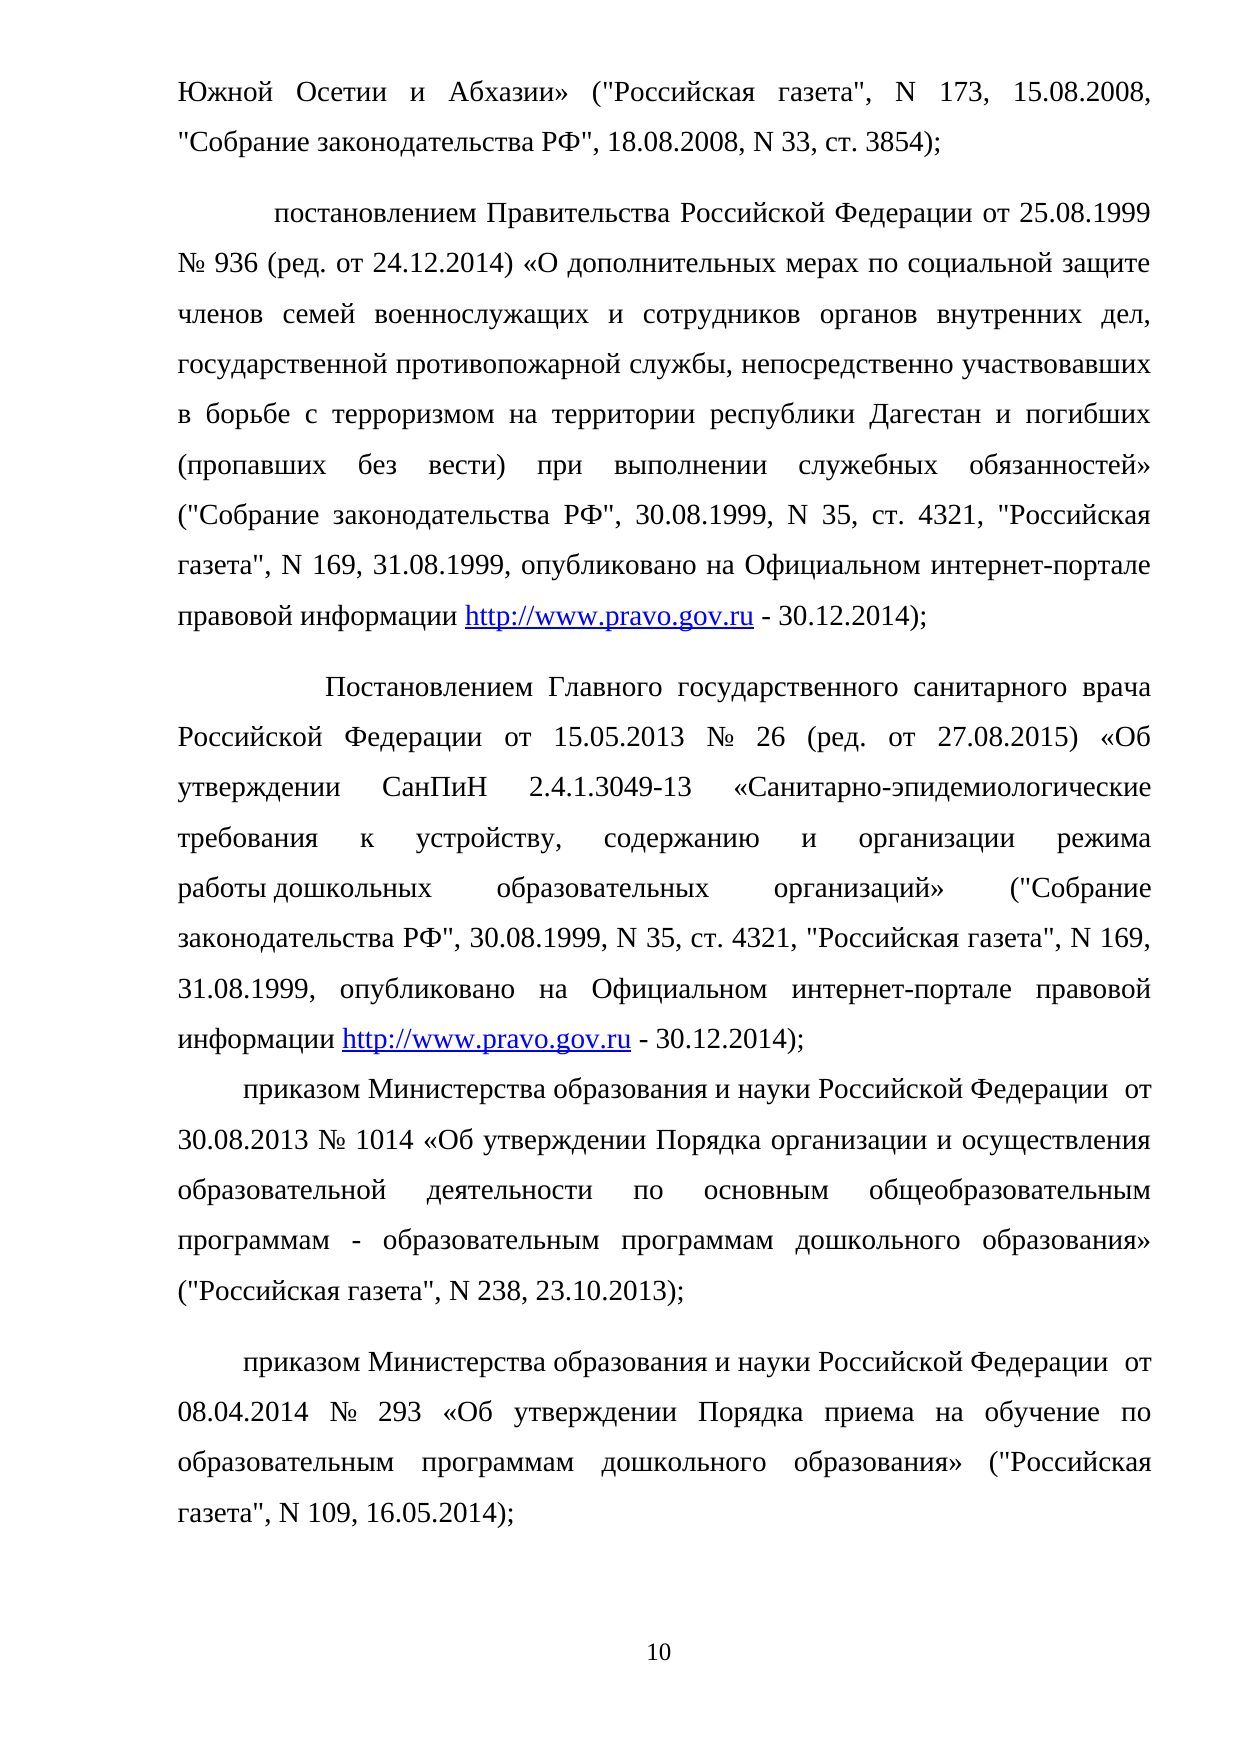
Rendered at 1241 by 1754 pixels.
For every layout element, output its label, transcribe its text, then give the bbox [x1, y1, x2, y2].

text приказом Министерства образования и науки Российской Федерации от 08.04.2014 № 293 «Об утверждении Порядка приема на обучение по образовательным программам дошкольного образования» ("Российская газета", N 109, 16.05.2014); [177, 1344, 1152, 1528]
text постановлением Правительства Российской Федерации от 25.08.1999 № 936 (ред. от 24.12.2014) «О дополнительных мерах по социальной защите членов семей военнослужащих и сотрудников органов внутренних дел, государственной противопожарной службы, непосредственно участвовавших в борьбе с терроризмом на территории республики Дагестан и погибших (пропавших без вести) при выполнении служебных обязанностей» ("Собрание законодательства РФ", 30.08.1999, N 35, ст. 4321, "Российская газета", N 169, 31.08.1999, опубликовано на Официальном интернет-портале правовой информации http://www.pravo.gov.ru - 30.12.2014); [177, 195, 1152, 631]
text Постановлением Главного государственного санитарного врача Российской Федерации от 15.05.2013 № 26 (ред. от 27.08.2015) «Об утверждении СанПиН 2.4.1.3049-13 «Санитарно-эпидемиологические требования к устройству, содержанию и организации режима работы дошкольных образовательных организаций» ("Собрание законодательства РФ", 30.08.1999, N 35, ст. 4321, "Российская газета", N 169, 31.08.1999, опубликовано на Официальном интернет-портале правовой информации http://www.pravo.gov.ru - 30.12.2014); [177, 669, 1152, 1055]
text Южной Осетии и Абхазии» ("Российская газета", N 173, 15.08.2008, "Собрание законодательства РФ", 18.08.2008, N 33, ст. 3854); [177, 74, 1152, 158]
text 10 [177, 1637, 1152, 1666]
text приказом Министерства образования и науки Российской Федерации от 30.08.2013 № 1014 «Об утверждении Порядка организации и осуществления образовательной деятельности по основным общеобразовательным программам - образовательным программам дошкольного образования» ("Российская газета", N 238, 23.10.2013); [177, 1071, 1152, 1306]
